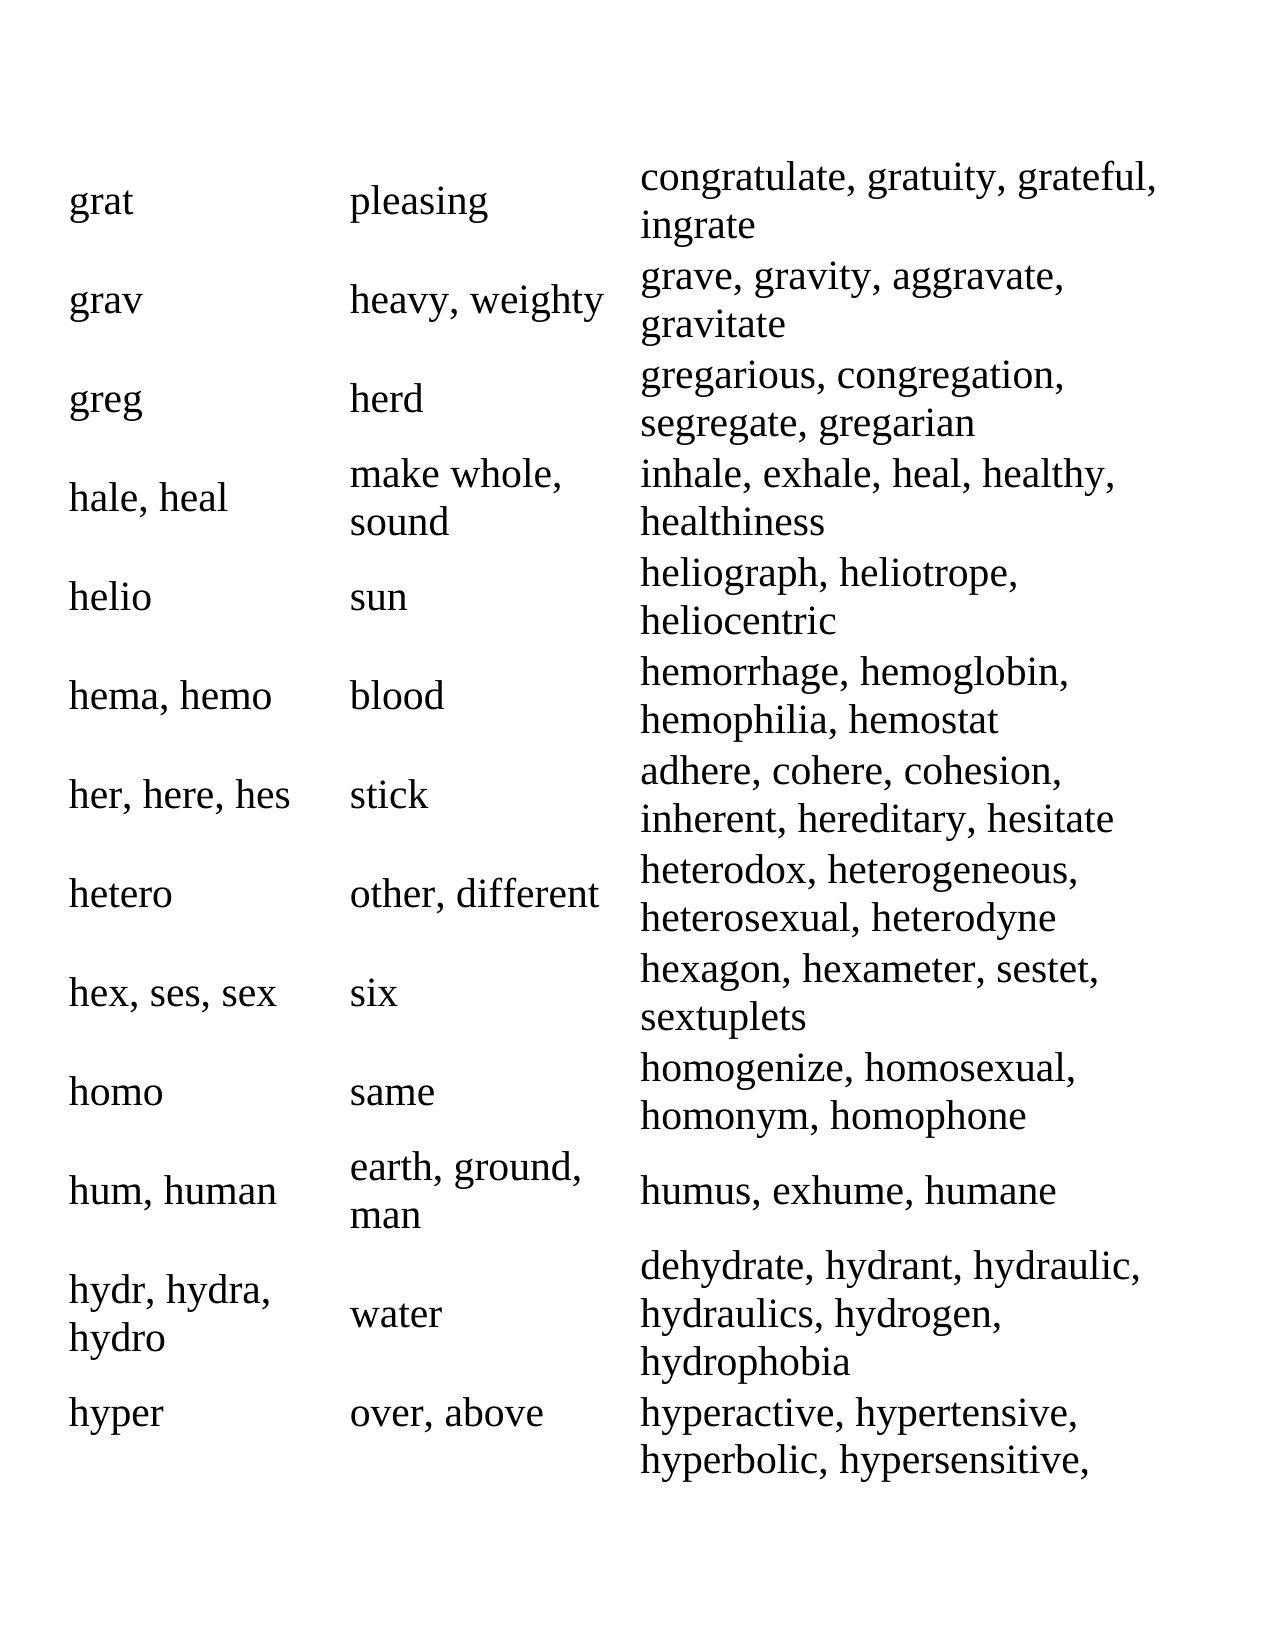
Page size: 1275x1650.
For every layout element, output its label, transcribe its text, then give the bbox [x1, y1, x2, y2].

table_cell over, above [348, 1385, 638, 1484]
table_cell six [348, 942, 638, 1041]
table_cell hexagon, hexameter, sestet, sextuplets [639, 942, 1203, 1041]
table_cell earth, ground, man [348, 1140, 638, 1238]
table_cell heterodox, heterogeneous, heterosexual, heterodyne [639, 843, 1203, 942]
table_cell grave, gravity, aggravate, gravitate [639, 249, 1203, 348]
table_cell humus, exhume, humane [639, 1140, 1203, 1238]
table_cell hale, heal [67, 447, 348, 546]
table_cell hex, ses, sex [67, 942, 348, 1041]
table_cell heavy, weighty [348, 249, 638, 348]
table_cell pleasing [348, 150, 638, 249]
table_cell her, here, hes [67, 744, 348, 843]
table_cell homo [67, 1041, 348, 1139]
table_cell herd [348, 348, 638, 447]
table_cell hemorrhage, hemoglobin, hemophilia, hemostat [639, 645, 1203, 744]
table_cell blood [348, 645, 638, 744]
table_cell hum, human [67, 1140, 348, 1238]
table_cell same [348, 1041, 638, 1139]
table_cell make whole, sound [348, 447, 638, 546]
table_cell homogenize, homosexual, homonym, homophone [639, 1041, 1203, 1139]
table_cell sun [348, 546, 638, 645]
table_cell hema, hemo [67, 645, 348, 744]
table_cell hydr, hydra, hydro [67, 1239, 348, 1385]
table_cell other, different [348, 843, 638, 942]
table_cell congratulate, gratuity, grateful, ingrate [639, 150, 1203, 249]
table_cell stick [348, 744, 638, 843]
table_cell helio [67, 546, 348, 645]
table_cell grat [67, 150, 348, 249]
table_cell greg [67, 348, 348, 447]
table_cell hyper [67, 1385, 348, 1484]
table_cell adhere, cohere, cohesion, inherent, hereditary, hesitate [639, 744, 1203, 843]
table_cell gregarious, congregation, segregate, gregarian [639, 348, 1203, 447]
table_cell heliograph, heliotrope, heliocentric [639, 546, 1203, 645]
table_cell dehydrate, hydrant, hydraulic, hydraulics, hydrogen, hydrophobia [639, 1239, 1203, 1385]
table_cell grav [67, 249, 348, 348]
table_cell hetero [67, 843, 348, 942]
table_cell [639, 1385, 1203, 1484]
table_cell water [348, 1239, 638, 1385]
table_cell inhale, exhale, heal, healthy, healthiness [639, 447, 1203, 546]
